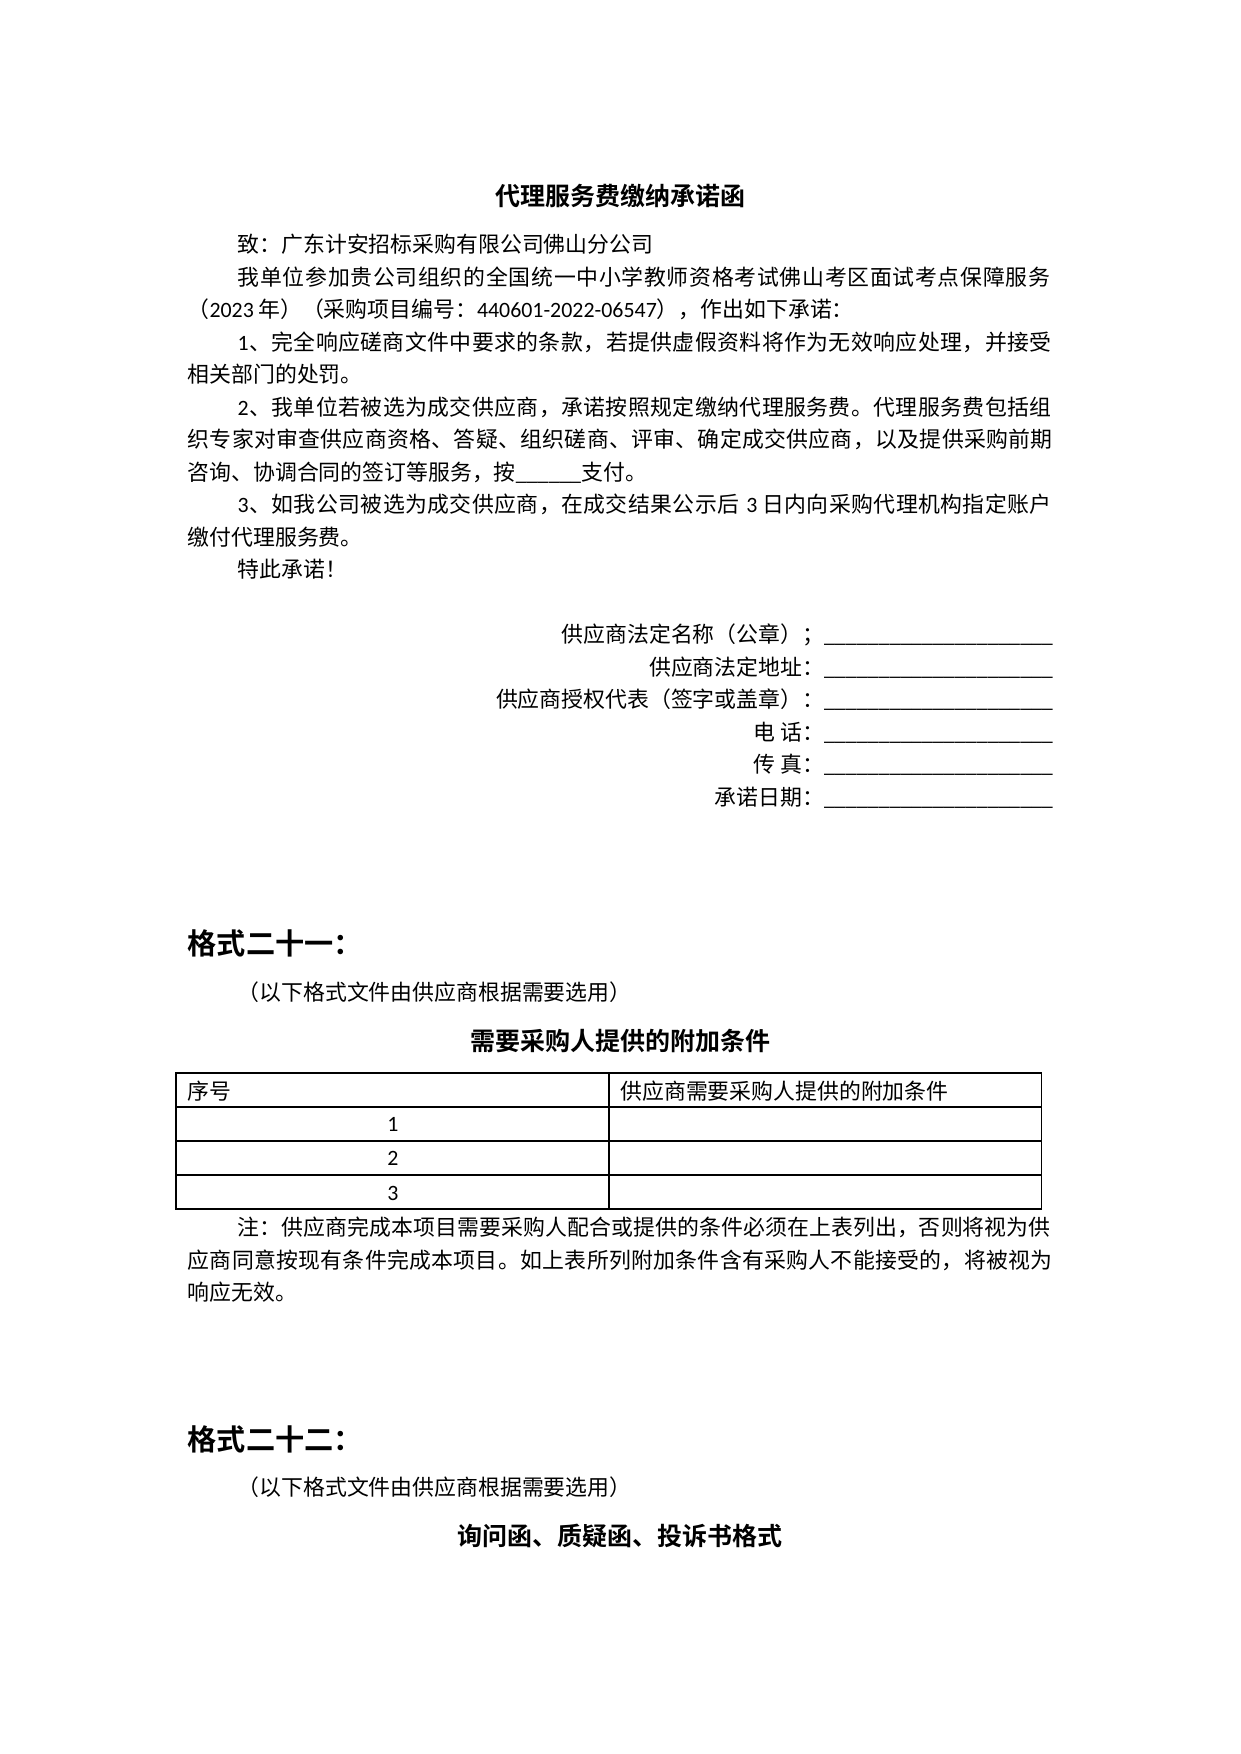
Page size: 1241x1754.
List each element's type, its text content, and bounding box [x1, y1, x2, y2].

text 致：广东计安招标采购有限公司佛山分公司 [187, 227, 1053, 259]
table_cell 3 [177, 1176, 608, 1208]
text 需要采购人提供的附加条件 [187, 1007, 1053, 1072]
text 代理服务费缴纳承诺函 [187, 162, 1053, 227]
text 1、完全响应磋商文件中要求的条款，若提供虚假资料将作为无效响应处理，并接受相关部门的处罚。 [187, 324, 1053, 389]
text 供应商法定地址：_____________________ [187, 649, 1053, 682]
text 询问函、质疑函、投诉书格式 [187, 1502, 1053, 1567]
table_cell 2 [177, 1142, 608, 1174]
table_cell [610, 1142, 1041, 1174]
text 我单位参加贵公司组织的全国统一中小学教师资格考试佛山考区面试考点保障服务（2023年）（采购项目编号：440601-2022-06547），作出如下承诺： [187, 259, 1053, 324]
text 供应商授权代表（签字或盖章）：_____________________ [187, 682, 1053, 714]
text 3、如我公司被选为成交供应商，在成交结果公示后3日内向采购代理机构指定账户缴付代理服务费。 [187, 487, 1053, 552]
table_cell 1 [177, 1108, 608, 1140]
text 传 真：_____________________ [187, 747, 1053, 779]
table_cell [610, 1176, 1041, 1208]
text 注：供应商完成本项目需要采购人配合或提供的条件必须在上表列出，否则将视为供应商同意按现有条件完成本项目。如上表所列附加条件含有采购人不能接受的，将被视为响应无效。 [187, 1210, 1053, 1307]
text 2、我单位若被选为成交供应商，承诺按照规定缴纳代理服务费。代理服务费包括组织专家对审查供应商资格、答疑、组织磋商、评审、确定成交供应商，以及提供采购前期咨询、协调合同的签订等服务，按______支付。 [187, 389, 1053, 487]
table_cell [610, 1108, 1041, 1140]
table_header 序号 [177, 1074, 608, 1106]
text 格式二十二： [187, 1405, 1053, 1470]
text 承诺日期：_____________________ [187, 779, 1053, 812]
text 特此承诺！ [187, 552, 1053, 584]
text （以下格式文件由供应商根据需要选用） [187, 974, 1053, 1007]
text 电 话：_____________________ [187, 714, 1053, 747]
table_header 供应商需要采购人提供的附加条件 [610, 1074, 1041, 1106]
text 供应商法定名称（公章）；_____________________ [187, 617, 1053, 649]
text （以下格式文件由供应商根据需要选用） [187, 1470, 1053, 1502]
text 格式二十一： [187, 909, 1053, 974]
